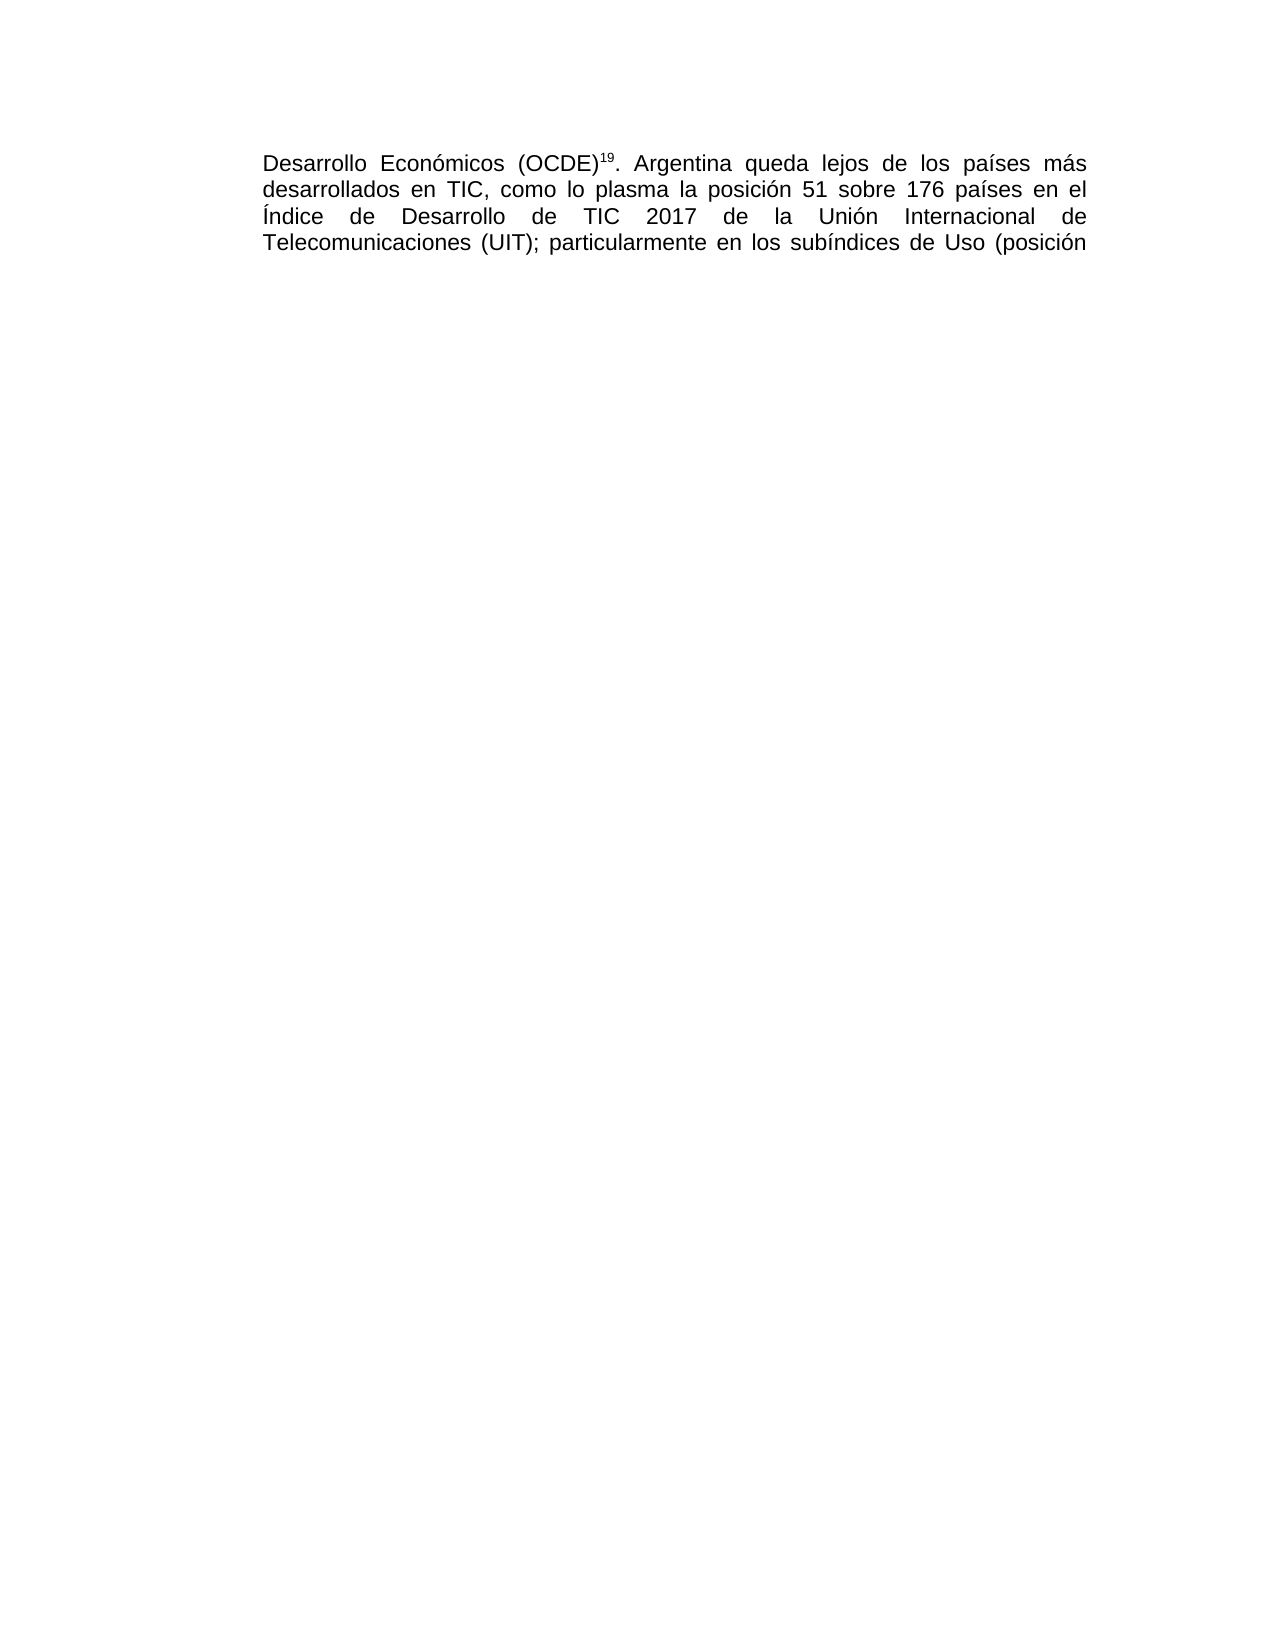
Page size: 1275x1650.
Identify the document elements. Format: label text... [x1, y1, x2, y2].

text En las dos últimas décadas la PTF de Argentina ha representado solamente un 64% de la de Estados Unidos (Penn World Table 8.0, 2014). Argentina también enfrenta retos importantes en el contexto macroeconómico (¶1.1); su PIB per cápita es solamente el 48% del de la Organización para la Cooperación y el Desarrollo Económicos (OCDE). Argentina queda lejos de los países más desarrollados en TIC, como lo plasma la posición 51 sobre 176 países en el Índice de Desarrollo de TIC 2017 de la Unión Internacional de Telecomunicaciones (UIT); particularmente en los subíndices de Uso (posición 52/176) y de Acceso (posición 64/176) de este mismo índice. En la misma línea, el pilar TIC del Índice de Economía Digital del BID otorga a Argentina la posición 38 sobre 58 países. Argentina también registra una brecha de productividad en relación con países más desarrollados. [187, 150, 1087, 255]
